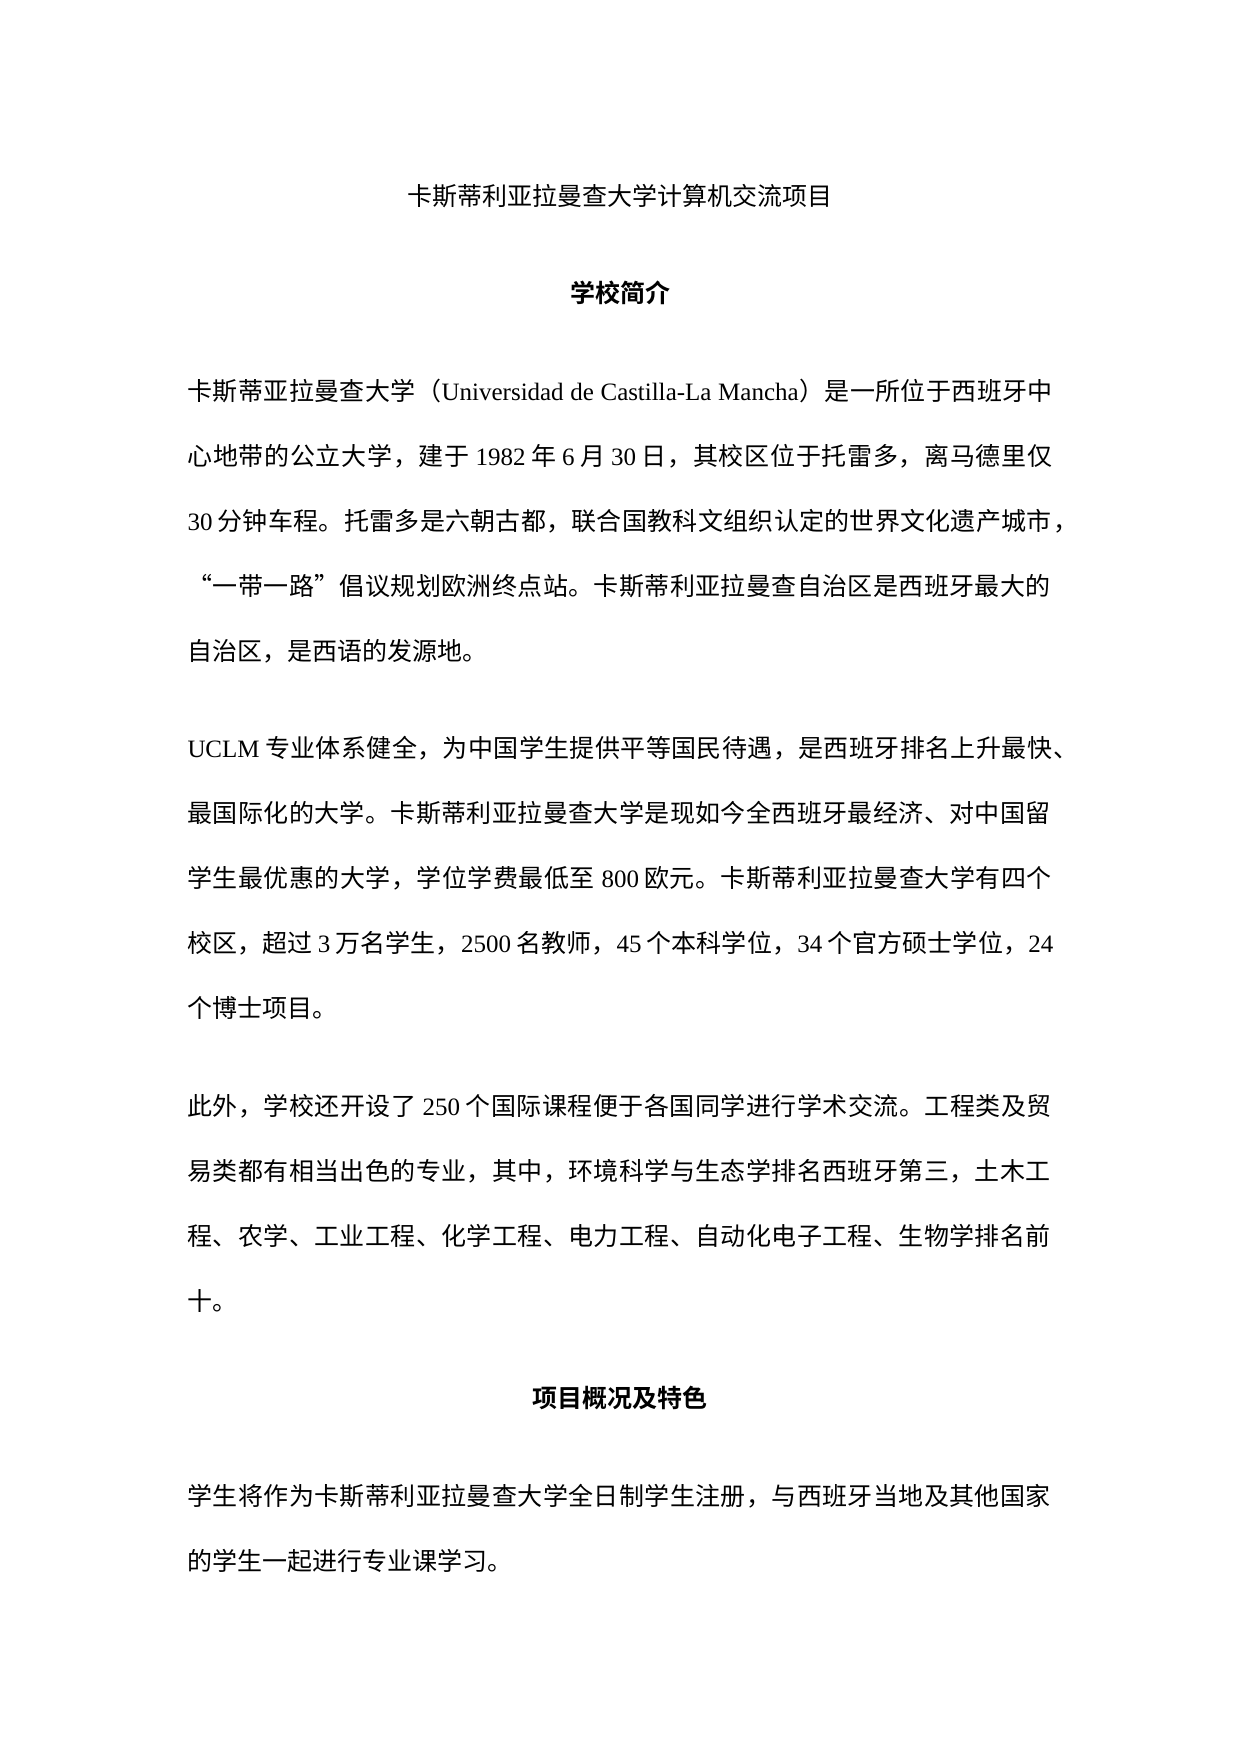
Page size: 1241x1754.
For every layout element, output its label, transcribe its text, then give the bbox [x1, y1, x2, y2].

text 此外，学校还开设了250个国际课程便于各国同学进行学术交流。工程类及贸易类都有相当出色的专业，其中，环境科学与生态学排名西班牙第三，土木工程、农学、工业工程、化学工程、电力工程、自动化电子工程、生物学排名前十。 [187, 1072, 1053, 1332]
text 项目概况及特色 [187, 1364, 1053, 1429]
text 卡斯蒂利亚拉曼查大学计算机交流项目 [187, 162, 1053, 227]
text 卡斯蒂亚拉曼查大学（Universidad de Castilla-La Mancha）是一所位于西班牙中心地带的公立大学，建于1982年6月30日，其校区位于托雷多，离马德里仅30分钟车程。托雷多是六朝古都，联合国教科文组织认定的世界文化遗产城市，“一带一路”倡议规划欧洲终点站。卡斯蒂利亚拉曼查自治区是西班牙最大的自治区，是西语的发源地。 [187, 357, 1053, 682]
text UCLM专业体系健全，为中国学生提供平等国民待遇，是西班牙排名上升最快、最国际化的大学。卡斯蒂利亚拉曼查大学是现如今全西班牙最经济、对中国留学生最优惠的大学，学位学费最低至800欧元。卡斯蒂利亚拉曼查大学有四个校区，超过3万名学生，2500名教师，45个本科学位，34个官方硕士学位，24个博士项目。 [187, 714, 1053, 1039]
text 学生将作为卡斯蒂利亚拉曼查大学全日制学生注册，与西班牙当地及其他国家的学生一起进行专业课学习。 [187, 1462, 1053, 1592]
text 学校简介 [187, 259, 1053, 324]
